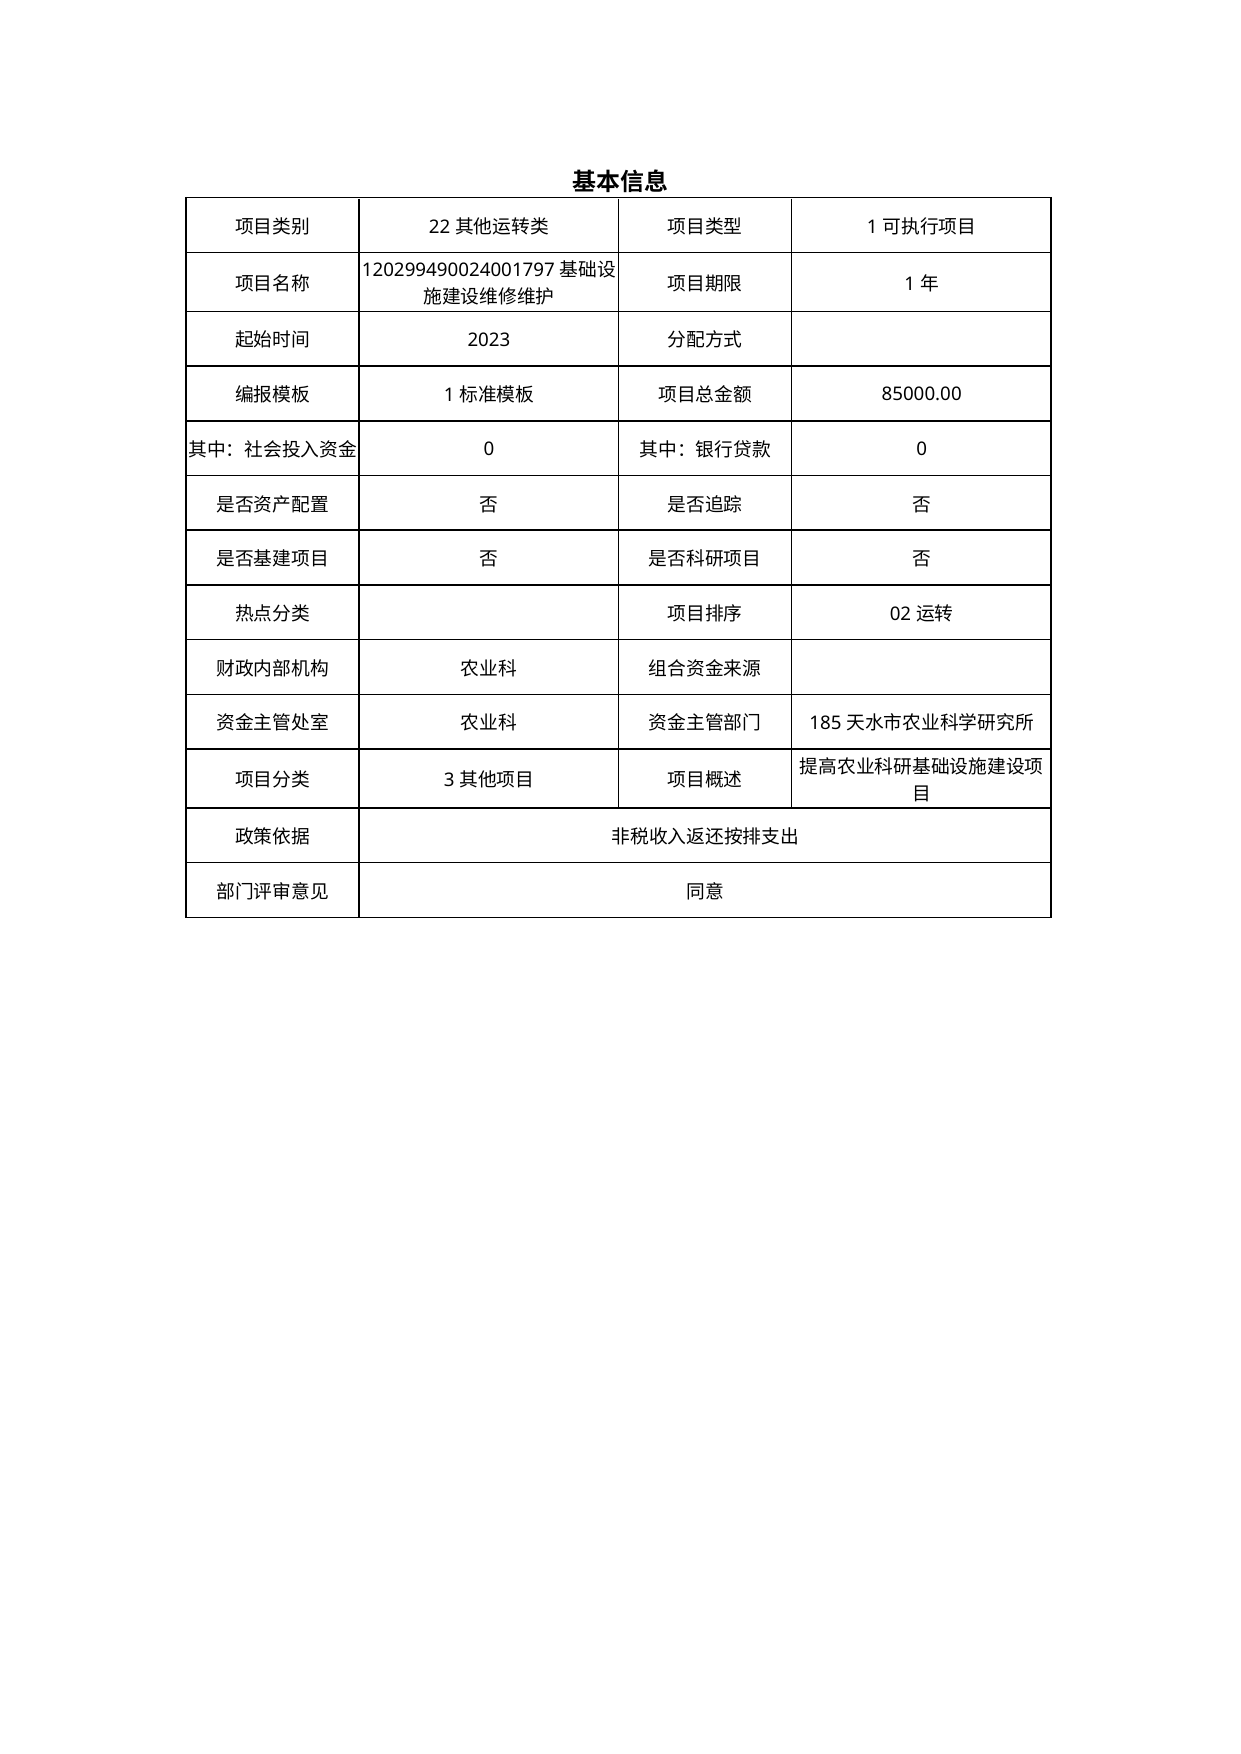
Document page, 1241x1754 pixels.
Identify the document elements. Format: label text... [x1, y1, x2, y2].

table_cell 项目概述 [619, 750, 791, 807]
table_cell 分配方式 [619, 312, 791, 365]
table_cell 其中：社会投入资金 [187, 422, 358, 475]
table_cell 2023 [360, 312, 618, 365]
table_cell [792, 312, 1050, 365]
table_cell 1 年 [792, 253, 1050, 311]
table_cell 否 [360, 531, 618, 584]
table_cell 政策依据 [187, 809, 358, 862]
table_cell 0 [360, 422, 618, 475]
table_header 1 可执行项目 [792, 198, 1050, 252]
table_cell 资金主管部门 [619, 695, 791, 748]
table_cell 否 [792, 476, 1050, 529]
table_cell [792, 640, 1050, 693]
table_cell 3 其他项目 [360, 750, 618, 807]
table_cell 是否基建项目 [187, 531, 358, 584]
table_cell 185 天水市农业科学研究所 [792, 695, 1050, 748]
table_cell 组合资金来源 [619, 640, 791, 693]
table_cell 提高农业科研基础设施建设项目 [792, 750, 1050, 807]
table_cell 否 [360, 476, 618, 529]
table_cell 是否资产配置 [187, 476, 358, 529]
table_cell 0 [792, 422, 1050, 475]
table_cell 农业科 [360, 640, 618, 693]
table_cell 项目期限 [619, 253, 791, 311]
table_cell 1 标准模板 [360, 367, 618, 420]
table_cell 项目排序 [619, 586, 791, 639]
table_cell 农业科 [360, 695, 618, 748]
table_cell 是否科研项目 [619, 531, 791, 584]
table_cell 85000.00 [792, 367, 1050, 420]
table_cell 资金主管处室 [187, 695, 358, 748]
table_cell 热点分类 [187, 586, 358, 639]
text 基本信息 [187, 150, 1053, 197]
table_cell 其中：银行贷款 [619, 422, 791, 475]
table_cell 项目名称 [187, 253, 358, 311]
table_cell 02 运转 [792, 586, 1050, 639]
table_cell 是否追踪 [619, 476, 791, 529]
table_cell 项目总金额 [619, 367, 791, 420]
table_cell 非税收入返还按排支出 [360, 809, 1050, 862]
table_cell 同意 [360, 863, 1050, 917]
table_cell 编报模板 [187, 367, 358, 420]
table_cell 起始时间 [187, 312, 358, 365]
table_cell 120299490024001797 基础设施建设维修维护 [360, 253, 618, 311]
table_cell 部门评审意见 [187, 863, 358, 917]
table_header 22 其他运转类 [360, 198, 618, 252]
table_cell [360, 586, 618, 639]
table_cell 否 [792, 531, 1050, 584]
table_header 项目类别 [187, 198, 359, 252]
table_cell 项目分类 [187, 750, 358, 807]
table_header 项目类型 [619, 198, 791, 252]
table_cell 财政内部机构 [187, 640, 358, 693]
